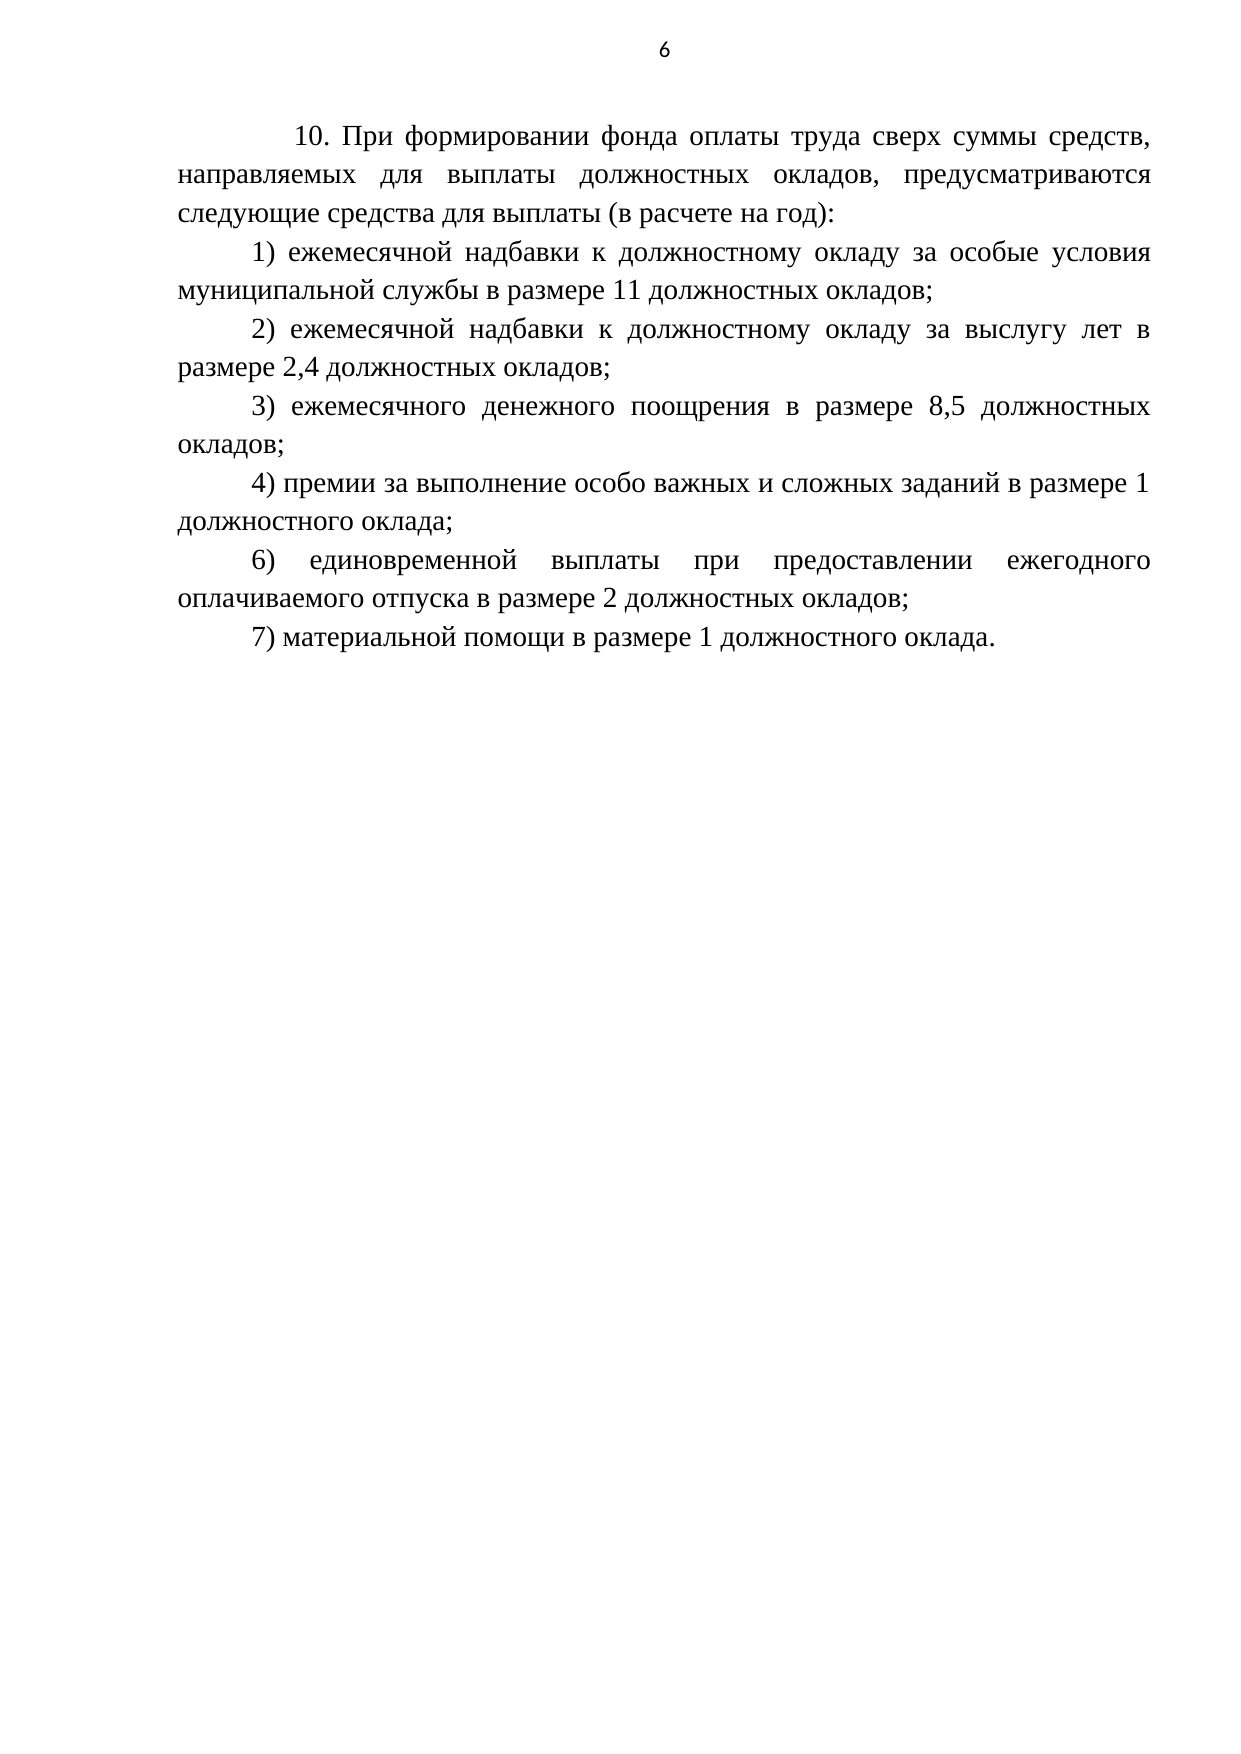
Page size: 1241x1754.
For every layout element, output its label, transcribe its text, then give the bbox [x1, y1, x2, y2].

text 7) материальной помощи в размере 1 должностного оклада. [177, 619, 1152, 653]
text 1) ежемесячной надбавки к должностному окладу за особые условия муниципальной службы в размере 11 должностных окладов; [177, 234, 1152, 306]
text 6) единовременной выплаты при предоставлении ежегодного оплачиваемого отпуска в размере 2 должностных окладов; [177, 542, 1152, 614]
text 2) ежемесячной надбавки к должностному окладу за выслугу лет в размере 2,4 должностных окладов; [177, 311, 1152, 383]
text 4) премии за выполнение особо важных и сложных заданий в размере 1 должностного оклада; [177, 465, 1152, 537]
text 3) ежемесячного денежного поощрения в размере 8,5 должностных окладов; [177, 388, 1152, 460]
text 10. При формировании фонда оплаты труда сверх суммы средств, направляемых для выплаты должностных окладов, предусматриваются следующие средства для выплаты (в расчете на год): [177, 118, 1152, 229]
